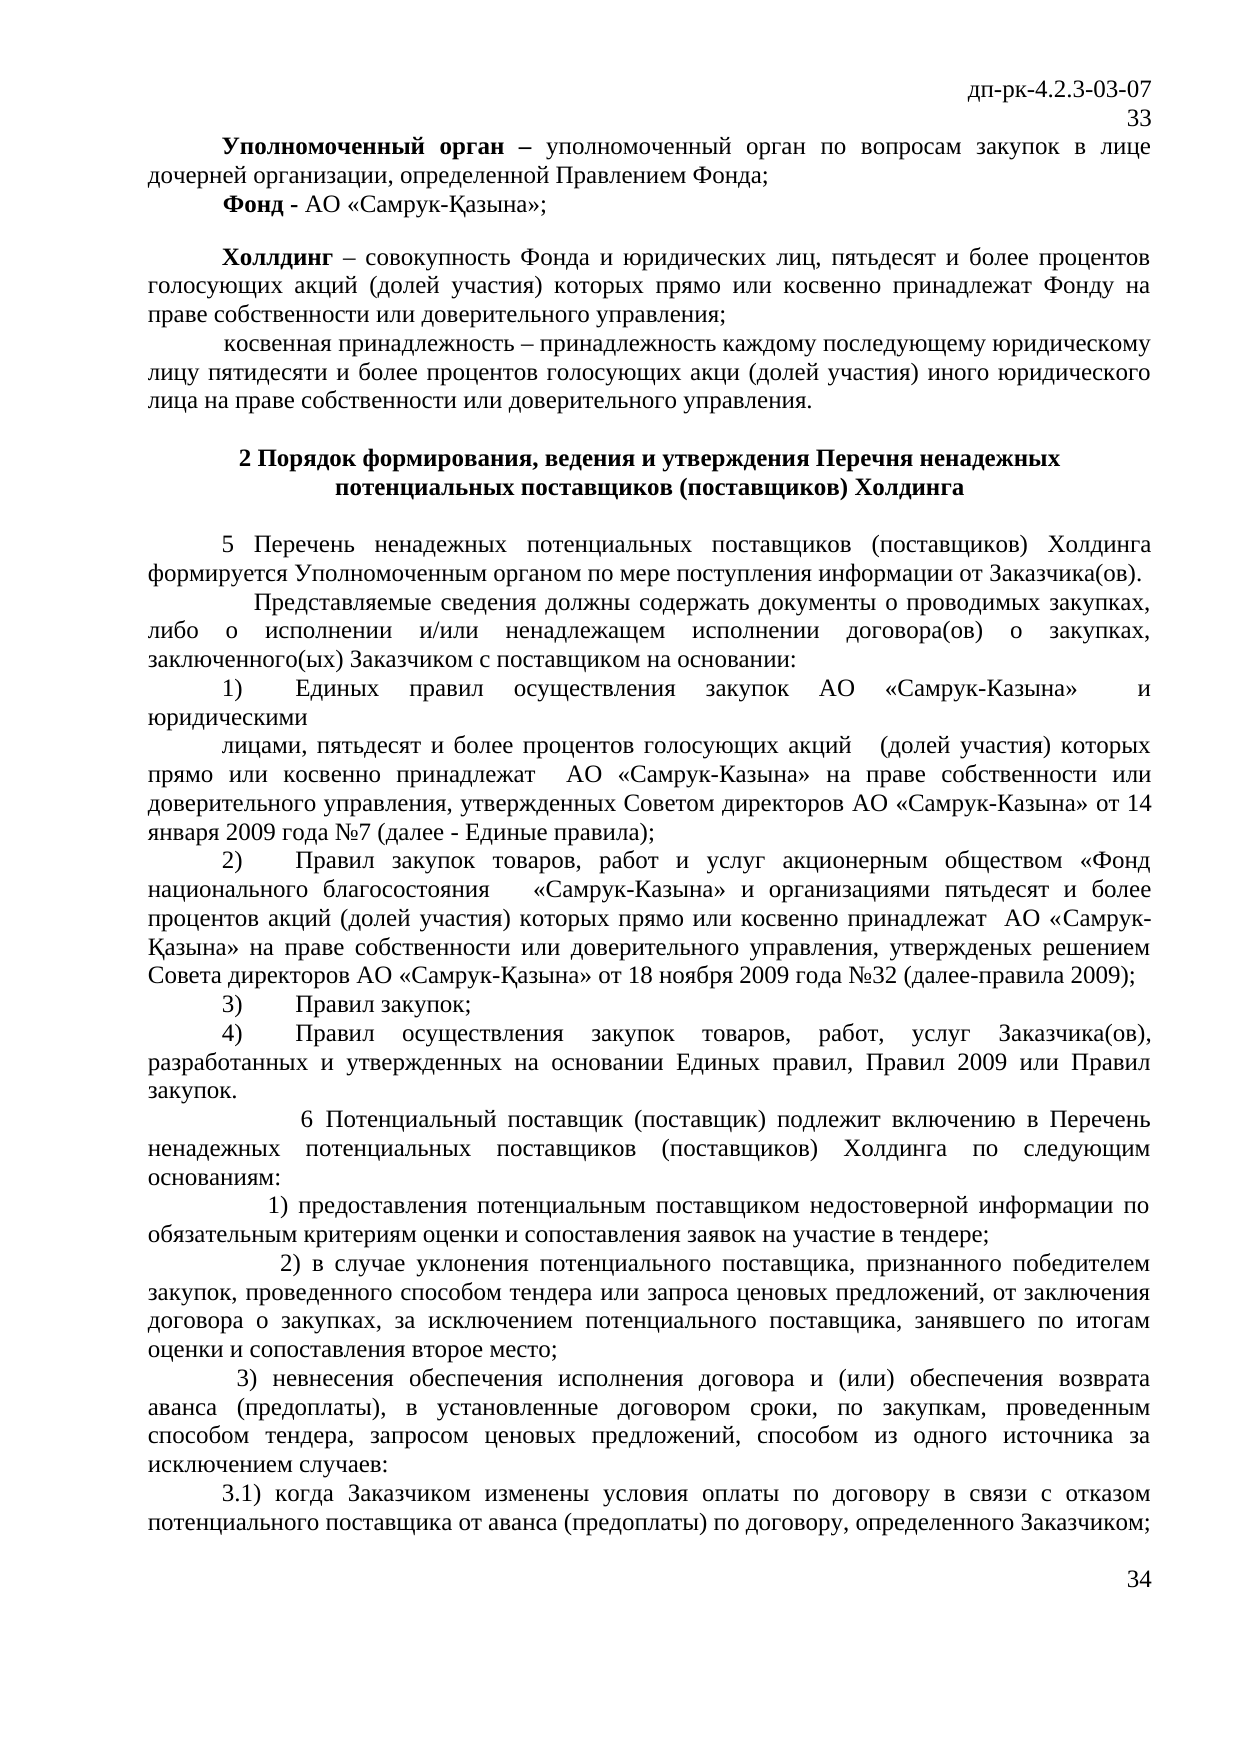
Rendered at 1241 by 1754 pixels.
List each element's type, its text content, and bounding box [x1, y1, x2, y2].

text 34 [148, 1564, 1152, 1593]
list Единых правил осуществления закупок АО «Самрук-Казына» и юридическими [148, 673, 1152, 730]
text 5 Перечень ненадежных потенциальных поставщиков (поставщиков) Холдинга формируется Уполномоченным органом по мере поступления информации от Заказчика(ов). [148, 529, 1152, 587]
text лицами, пятьдесят и более процентов голосующих акций (долей участия) которых прямо или косвенно принадлежат АО «Самрук-Казына» на праве собственности или доверительного управления, утвержденных Советом директоров АО «Самрук-Казына» от 14 января 2009 года №7 (далее - Единые правила); [148, 730, 1152, 845]
text 6 Потенциальный поставщик (поставщик) подлежит включению в Перечень ненадежных потенциальных поставщиков (поставщиков) Холдинга по следующим основаниям: [148, 1104, 1152, 1190]
text 3.1) когда Заказчиком изменены условия оплаты по договору в связи с отказом потенциального поставщика от аванса (предоплаты) по договору, определенного Заказчиком; [148, 1478, 1152, 1535]
text Холлдинг – совокупность Фонда и юридических лиц, пятьдесят и более процентов голосующих акций (долей участия) которых прямо или косвенно принадлежат Фонду на праве собственности или доверительного управления; [148, 242, 1152, 328]
text 3) невнесения обеспечения исполнения договора и (или) обеспечения возврата аванса (предоплаты), в установленные договором сроки, по закупкам, проведенным способом тендера, запросом ценовых предложений, способом из одного источника за исключением случаев: [148, 1363, 1152, 1478]
text 1) предоставления потенциальным поставщиком недостоверной информации по обязательным критериям оценки и сопоставления заявок на участие в тендере; [148, 1190, 1152, 1248]
text Фонд - АО «Самрук-Қазына»; [148, 189, 1152, 218]
list Правил закупок; [148, 989, 1152, 1018]
text 33 [148, 103, 1152, 131]
text 2 Порядок формирования, ведения и утверждения Перечня ненадежных потенциальных поставщиков (поставщиков) Холдинга [148, 443, 1152, 500]
text Представляемые сведения должны содержать документы о проводимых закупках, либо о исполнении и/или ненадлежащем исполнении договора(ов) о закупках, заключенного(ых) Заказчиком с поставщиком на основании: [148, 587, 1152, 673]
text 2) в случае уклонения потенциального поставщика, признанного победителем закупок, проведенного способом тендера или запроса ценовых предложений, от заключения договора о закупках, за исключением потенциального поставщика, занявшего по итогам оценки и сопоставления второе место; [148, 1248, 1152, 1363]
list Правил закупок товаров, работ и услуг акционерным обществом «Фонд национального благосостояния «Самрук-Казына» и организациями пятьдесят и более процентов акций (долей участия) которых прямо или косвенно принадлежат АО «Самрук-Қазына» на праве собственности или доверительного управления, утвержденых решением Совета директоров АО «Самрук-Қазына» от 18 ноября 2009 года №32 (далее-правила 2009); [148, 845, 1152, 989]
list Правил осуществления закупок товаров, работ, услуг Заказчика(ов), разработанных и утвержденных на основании Единых правил, Правил 2009 или Правил закупок. [148, 1018, 1152, 1104]
text Уполномоченный орган – уполномоченный орган по вопросам закупок в лице дочерней организации, определенной Правлением Фонда; [148, 131, 1152, 189]
text косвенная принадлежность – принадлежность каждому последующему юридическому лицу пятидесяти и более процентов голосующих акци (долей участия) иного юридического лица на праве собственности или доверительного управления. [148, 328, 1152, 414]
